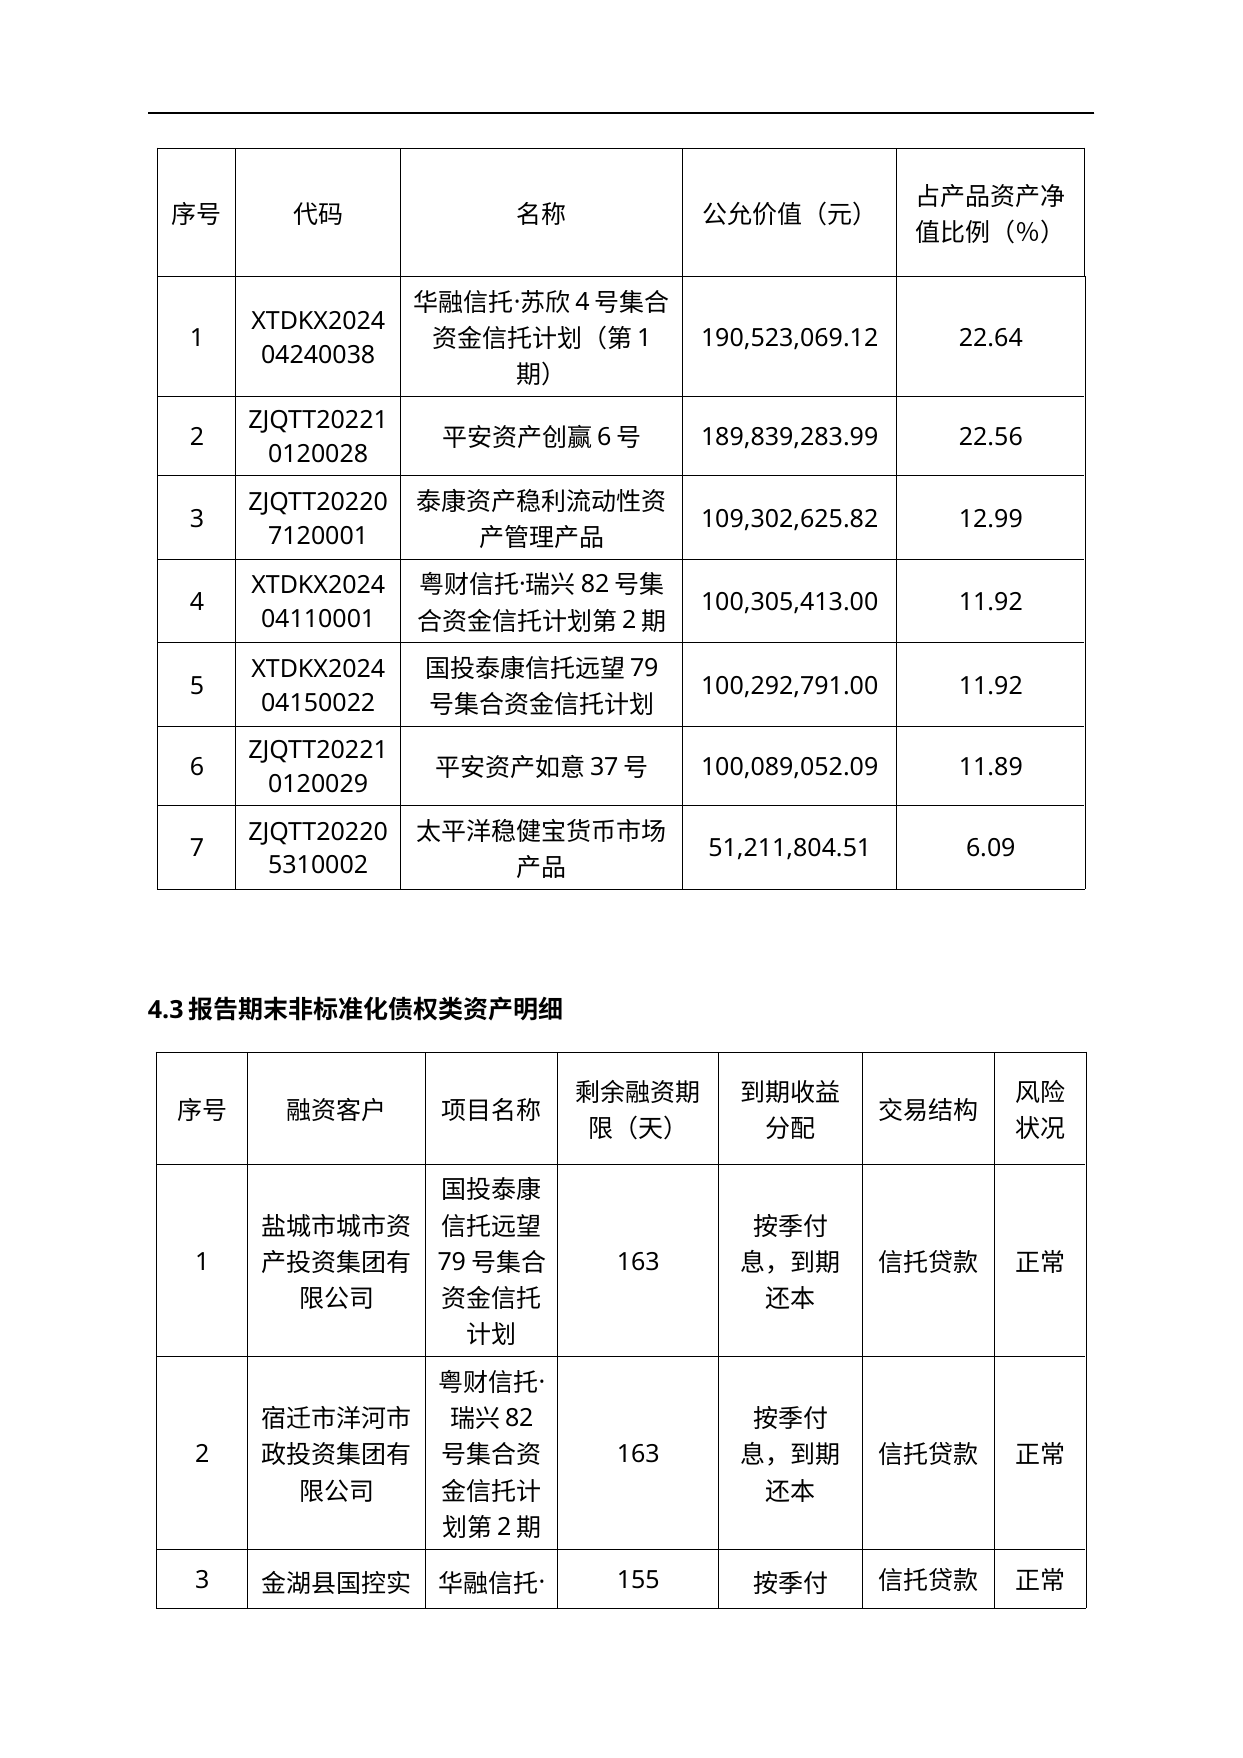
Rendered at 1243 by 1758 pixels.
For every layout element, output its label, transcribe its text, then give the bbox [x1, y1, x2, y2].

table_cell XTDKX202404240038 [236, 277, 400, 396]
table_cell 100,292,791.00 [683, 643, 896, 726]
table_cell 正常 [995, 1164, 1086, 1356]
table_cell 金湖县国控实业集团有限公司 [248, 1550, 425, 1608]
table_header 占产品资产净值比例（％） [897, 149, 1084, 276]
table_cell 按季付息，到期还本 [719, 1165, 862, 1356]
table_header 到期收益分配 [719, 1053, 862, 1164]
table_cell 190,523,069.12 [683, 277, 896, 396]
table_cell XTDKX202404150022 [236, 643, 400, 726]
table_cell 2 [157, 1357, 247, 1548]
table_cell 信托贷款 [863, 1357, 994, 1548]
table_cell 22.56 [897, 396, 1085, 475]
table_header 剩余融资期限（天） [558, 1053, 718, 1164]
table_cell XTDKX202404110001 [236, 560, 400, 642]
table_cell 按季付息，到期还本 [719, 1357, 862, 1548]
table_cell 12.99 [897, 475, 1085, 559]
table_cell 189,839,283.99 [683, 397, 896, 475]
table_cell 7 [158, 806, 235, 888]
table_cell 泰康资产稳利流动性资产管理产品 [401, 476, 682, 559]
table_cell 太平洋稳健宝货币市场产品 [401, 806, 682, 888]
table_cell 盐城市城市资产投资集团有限公司 [248, 1165, 425, 1356]
table_header 风险状况 [995, 1053, 1086, 1164]
table_header 代码 [236, 149, 400, 276]
table_cell 6.09 [897, 805, 1085, 888]
table_header 序号 [158, 149, 235, 276]
table_cell 100,089,052.09 [683, 727, 896, 805]
table_cell 6 [158, 727, 235, 805]
table_header 交易结构 [863, 1053, 994, 1164]
table_cell 宿迁市洋河市政投资集团有限公司 [248, 1357, 425, 1548]
table_cell 3 [157, 1550, 247, 1608]
table_cell 信托贷款 [863, 1550, 994, 1608]
table_cell 1 [158, 277, 235, 396]
table_cell 国投泰康信托远望79号集合资金信托计划 [426, 1165, 557, 1356]
table_cell 华融信托·苏欣4号集合资金信托计划（第1期） [401, 277, 682, 396]
table_cell ZJQTT202207120001 [236, 476, 400, 559]
table_cell 正常 [995, 1549, 1086, 1608]
table_cell 11.92 [897, 642, 1085, 726]
table_header 项目名称 [426, 1053, 557, 1164]
table_cell 100,305,413.00 [683, 560, 896, 642]
text 4.3报告期末非标准化债权类资产明细 [148, 990, 1094, 1026]
table_header 融资客户 [248, 1053, 425, 1164]
table_cell 51,211,804.51 [683, 806, 896, 888]
table_cell 平安资产如意37号 [401, 727, 682, 805]
table_cell 109,302,625.82 [683, 476, 896, 559]
table_cell ZJQTT202210120028 [236, 397, 400, 475]
table_cell 3 [158, 476, 235, 559]
table_cell ZJQTT202205310002 [236, 806, 400, 888]
table_cell 粤财信托·瑞兴82号集合资金信托计划第2期 [401, 560, 682, 642]
table_cell 信托贷款 [863, 1165, 994, 1356]
table_cell 163 [558, 1165, 718, 1356]
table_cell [426, 1550, 557, 1608]
table_cell 正常 [995, 1356, 1086, 1548]
table_cell 2 [158, 397, 235, 475]
table_cell 5 [158, 643, 235, 726]
table_cell 1 [157, 1165, 247, 1356]
table_cell 163 [558, 1357, 718, 1548]
table_cell 155 [558, 1550, 718, 1608]
table_cell 粤财信托·瑞兴82号集合资金信托计划第2期 [426, 1357, 557, 1548]
table_cell 按季付息，到期还本 [719, 1550, 862, 1608]
table_cell 4 [158, 560, 235, 642]
table_header 名称 [401, 149, 682, 276]
table_cell ZJQTT202210120029 [236, 727, 400, 805]
table_header 公允价值（元） [683, 149, 896, 276]
table_cell 11.92 [897, 559, 1085, 642]
table_cell 国投泰康信托远望79号集合资金信托计划 [401, 643, 682, 726]
table_cell 平安资产创赢6号 [401, 397, 682, 475]
table_header 序号 [157, 1053, 247, 1164]
table_cell 11.89 [897, 726, 1085, 805]
table_cell 22.64 [897, 277, 1085, 396]
